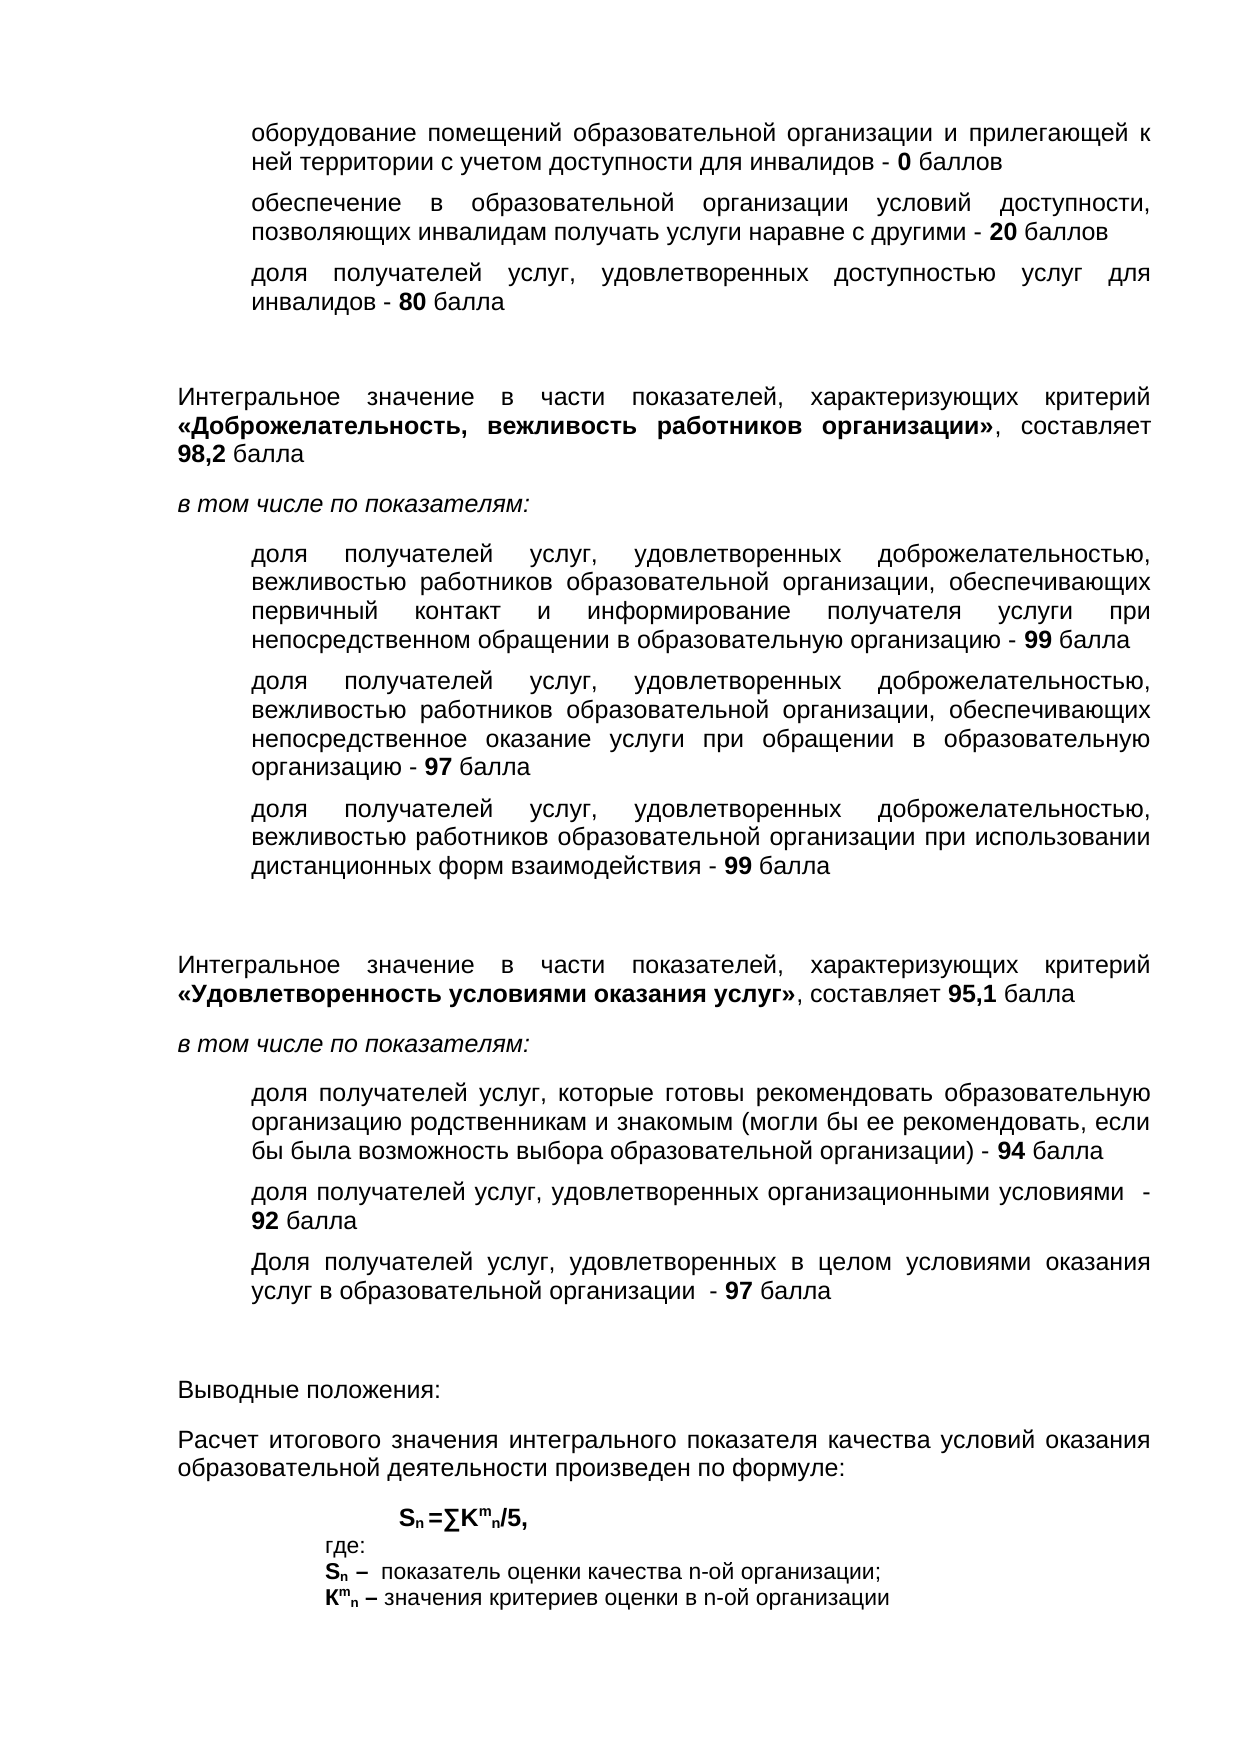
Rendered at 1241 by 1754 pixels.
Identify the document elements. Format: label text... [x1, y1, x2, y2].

text оборудование помещений образовательной организации и прилегающей к ней территории с учетом доступности для инвалидов - 0 баллов [251, 118, 1152, 176]
text Доля получателей услуг, удовлетворенных в целом условиями оказания услуг в образовательной организации - 97 балла [251, 1247, 1152, 1304]
text доля получателей услуг, удовлетворенных организационными условиями - 92 балла [251, 1177, 1152, 1234]
text в том числе по показателям: [177, 1029, 1152, 1057]
text Интегральное значение в части показателей, характеризующих критерий «Доброжелательность, вежливость работников организации», составляет 98,2 балла [177, 382, 1152, 468]
text Интегральное значение в части показателей, характеризующих критерий «Удовлетворенность условиями оказания услуг», составляет 95,1 балла [177, 950, 1152, 1008]
text Sn =∑Kmn/5, [398, 1503, 1152, 1532]
text доля получателей услуг, удовлетворенных доброжелательностью, вежливостью работников образовательной организации при использовании дистанционных форм взаимодействия - 99 балла [251, 793, 1152, 880]
text обеспечение в образовательной организации условий доступности, позволяющих инвалидам получать услуги наравне с другими - 20 баллов [251, 188, 1152, 246]
text где: [325, 1532, 1152, 1558]
text Расчет итогового значения интегрального показателя качества условий оказания образовательной деятельности произведен по формуле: [177, 1424, 1152, 1482]
text Кmn – значения критериев оценки в n-ой организации [325, 1584, 1152, 1611]
text доля получателей услуг, удовлетворенных доступностью услуг для инвалидов - 80 балла [251, 258, 1152, 316]
text доля получателей услуг, удовлетворенных доброжелательностью, вежливостью работников образовательной организации, обеспечивающих непосредственное оказание услуги при обращении в образовательную организацию - 97 балла [251, 666, 1152, 781]
text в том числе по показателям: [177, 489, 1152, 518]
text доля получателей услуг, удовлетворенных доброжелательностью, вежливостью работников образовательной организации, обеспечивающих первичный контакт и информирование получателя услуги при непосредственном обращении в образовательную организацию - 99 балла [251, 538, 1152, 653]
text доля получателей услуг, которые готовы рекомендовать образовательную организацию родственникам и знакомым (могли бы ее рекомендовать, если бы была возможность выбора образовательной организации) - 94 балла [251, 1078, 1152, 1164]
text Sn – показатель оценки качества n-ой организации; [325, 1558, 1152, 1584]
text Выводные положения: [177, 1375, 1152, 1404]
